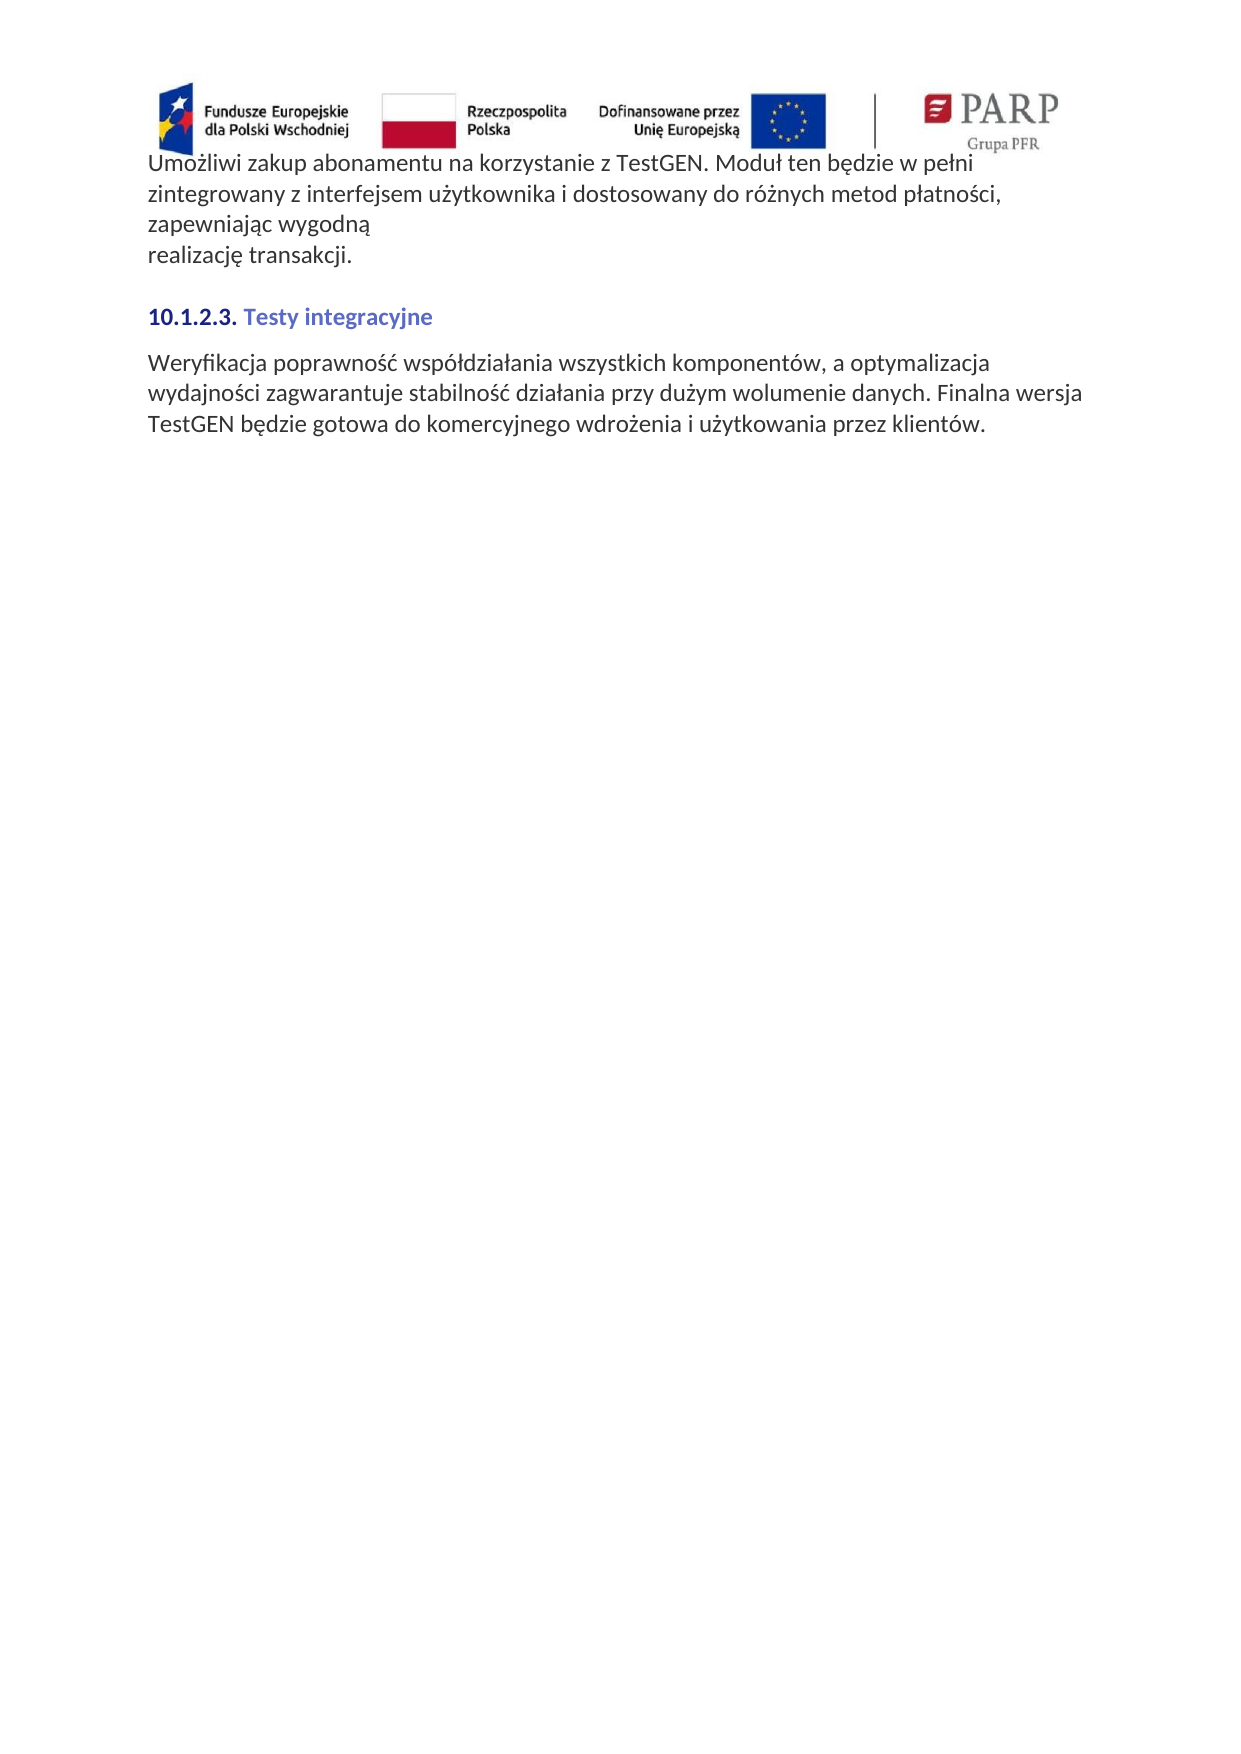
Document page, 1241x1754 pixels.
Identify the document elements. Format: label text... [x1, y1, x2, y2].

text Weryfikacja poprawność współdziałania wszystkich komponentów, a optymalizacja wydajności zagwarantuje stabilność działania przy dużym wolumenie danych. Finalna wersja TestGEN będzie gotowa do komercyjnego wdrożenia i użytkowania przez klientów. [148, 347, 1093, 439]
subtitle 10.1.2.3. Testy integracyjne [148, 301, 1093, 331]
text realizację transakcji. [148, 239, 1093, 270]
text Umożliwi zakup abonamentu na korzystanie z TestGEN. Moduł ten będzie w pełni zintegrowany z interfejsem użytkownika i dostosowany do różnych metod płatności, zapewniając wygodną [148, 148, 1093, 239]
picture [147, 73, 1060, 164]
